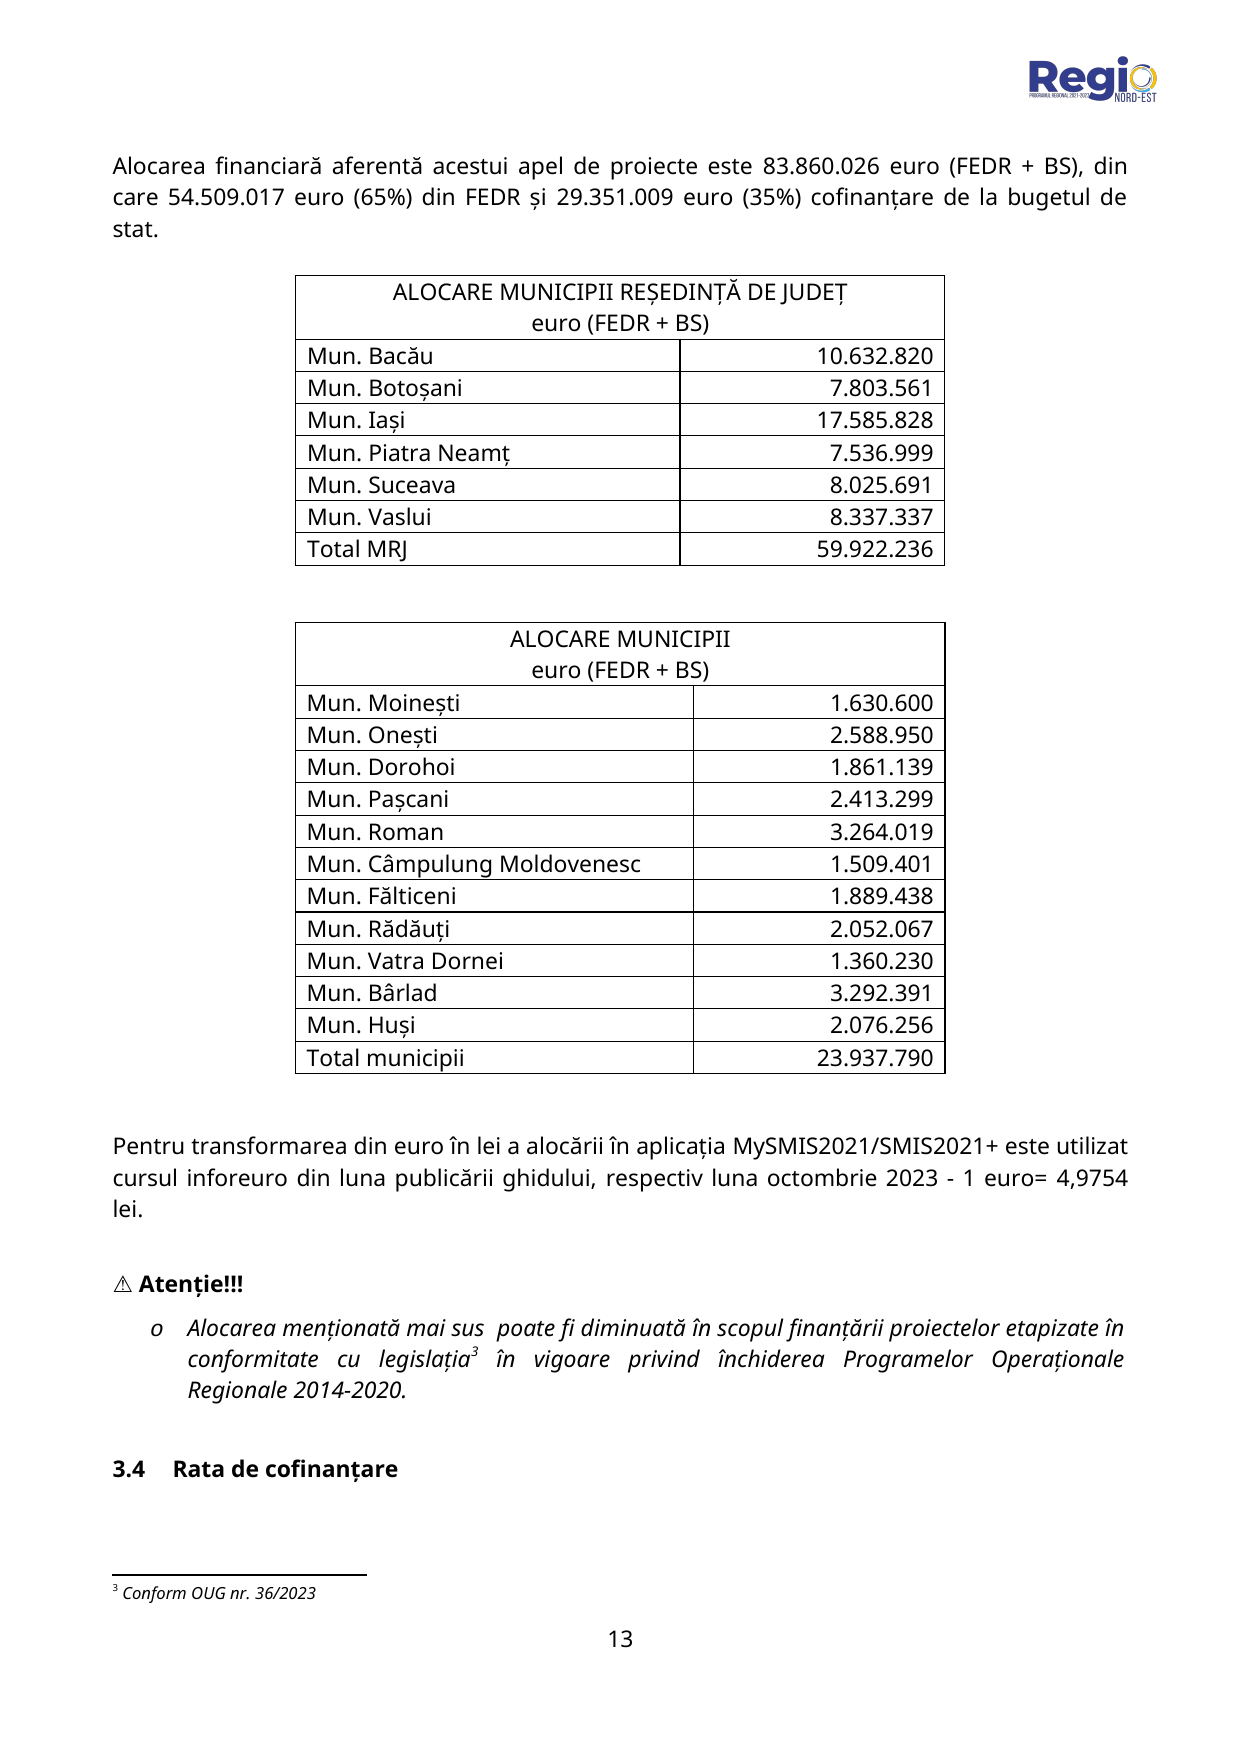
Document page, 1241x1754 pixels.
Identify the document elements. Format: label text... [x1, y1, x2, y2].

table_cell 17.585.828 [681, 404, 944, 435]
text Alocarea financiară aferentă acestui apel de proiecte este 83.860.026 euro (FEDR + BS), din care 54.509.017 euro (65%) din FEDR și 29.351.009 euro (35%) cofinanțare de la bugetul de stat. [112, 150, 1128, 244]
table_cell 23.937.790 [694, 1042, 944, 1073]
table_cell Mun. Iași [296, 404, 679, 435]
table_cell Mun. Bacău [296, 340, 679, 371]
table_cell Mun. Moinești [296, 686, 693, 718]
table_cell Mun. Bârlad [296, 977, 693, 1008]
subtitle Rata de cofinanțare [112, 1453, 1128, 1484]
table_cell Mun. Rădăuți [296, 913, 693, 944]
table_cell 1.360.230 [694, 945, 944, 976]
table_cell Mun. Vaslui [296, 501, 679, 532]
table_cell Mun. Pașcani [296, 783, 693, 814]
list Alocarea menționată mai sus poate fi diminuată în scopul finanțării proiectelor etapizate în conformitate cu legislația în vigoare privind închiderea Programelor Operaționale Regionale 2014-2020. [150, 1311, 1128, 1405]
table_cell Mun. Onești [296, 719, 693, 750]
table_cell 3.292.391 [694, 977, 944, 1008]
table_cell Mun. Botoșani [296, 372, 679, 403]
table_cell 8.337.337 [681, 501, 944, 532]
table_cell 2.052.067 [694, 913, 944, 944]
table_header ALOCARE MUNICIPII euro (FEDR + BS) [296, 623, 944, 685]
table_cell 1.509.401 [694, 848, 944, 879]
table_cell Mun. Huși [296, 1009, 693, 1041]
table_cell 2.413.299 [694, 783, 944, 814]
table_cell Mun. Roman [296, 816, 693, 847]
table_cell Mun. Dorohoi [296, 751, 693, 782]
table_cell Total MRJ [296, 533, 679, 564]
table_cell Mun. Câmpulung Moldovenesc [296, 848, 693, 879]
table_cell Total municipii [296, 1042, 693, 1073]
picture [1027, 53, 1160, 105]
table_cell 1.889.438 [694, 880, 944, 911]
table_cell 59.922.236 [681, 533, 944, 564]
table_cell Mun. Piatra Neamț [296, 436, 679, 468]
table_cell 8.025.691 [681, 469, 944, 500]
table_header ALOCARE MUNICIPII REȘEDINȚĂ DE JUDEȚ euro (FEDR + BS) [296, 276, 944, 338]
table_cell 2.588.950 [694, 719, 944, 750]
table_cell 10.632.820 [681, 340, 944, 371]
table_cell 3.264.019 [694, 816, 944, 847]
table_cell 7.803.561 [681, 372, 944, 403]
table_cell 1.861.139 [694, 751, 944, 782]
text ⚠ Atenție!!! [112, 1268, 1128, 1299]
table_cell Mun. Vatra Dornei [296, 945, 693, 976]
text Pentru transformarea din euro în lei a alocării în aplicația MySMIS2021/SMIS2021+ este utilizat cursul inforeuro din luna publicării ghidului, respectiv luna octombrie 2023 - 1 euro= 4,9754 lei. [112, 1130, 1128, 1224]
table_cell 1.630.600 [694, 686, 944, 718]
table_cell Mun. Fălticeni [296, 880, 693, 911]
table_cell Mun. Suceava [296, 469, 679, 500]
table_cell 7.536.999 [681, 436, 944, 468]
table_cell 2.076.256 [694, 1009, 944, 1041]
